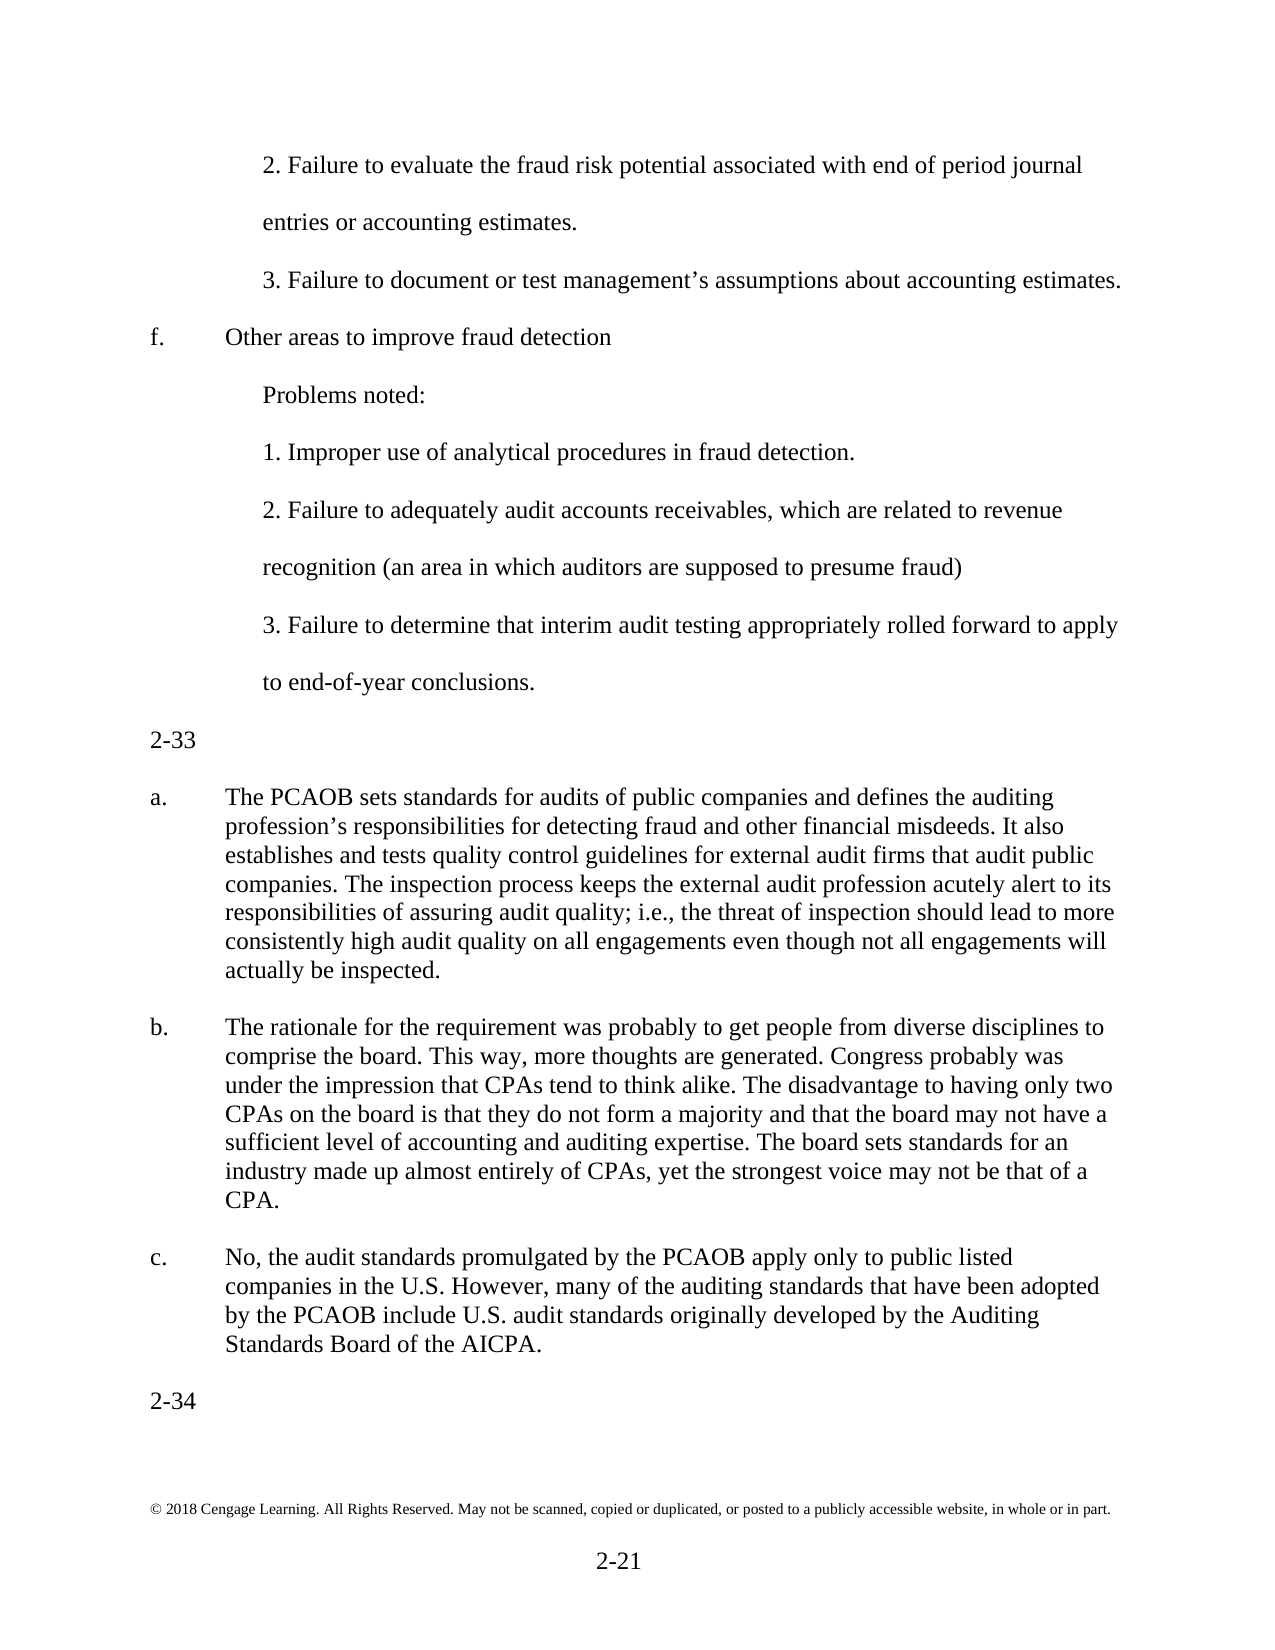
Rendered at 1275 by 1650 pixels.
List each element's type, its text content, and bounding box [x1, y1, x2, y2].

text 2-34 [150, 1386, 1125, 1415]
text f. Other areas to improve fraud detection [150, 322, 1125, 351]
text 1. Improper use of analytical procedures in fraud detection. [262, 437, 1125, 466]
text c. No, the audit standards promulgated by the PCAOB apply only to public listed companies in the U.S. However, many of the auditing standards that have been adopted by the PCAOB include U.S. audit standards originally developed by the Auditing Standards Board of the AICPA. [150, 1242, 1125, 1357]
text 3. Failure to determine that interim audit testing appropriately rolled forward to apply to end-of-year conclusions. [262, 610, 1125, 696]
text Problems noted: [262, 380, 1125, 409]
text 2. Failure to adequately audit accounts receivables, which are related to revenue recognition (an area in which auditors are supposed to presume fraud) [262, 495, 1125, 581]
text 2-33 [150, 725, 1125, 754]
text 3. Failure to document or test management’s assumptions about accounting estimates. [262, 265, 1125, 294]
text a. The PCAOB sets standards for audits of public companies and defines the auditing profession’s responsibilities for detecting fraud and other financial misdeeds. It also establishes and tests quality control guidelines for external audit firms that audit public companies. The inspection process keeps the external audit profession acutely alert to its responsibilities of assuring audit quality; i.e., the threat of inspection should lead to more consistently high audit quality on all engagements even though not all engagements will actually be inspected. [150, 782, 1125, 984]
text 2. Failure to evaluate the fraud risk potential associated with end of period journal entries or accounting estimates. [262, 150, 1125, 236]
text b. The rationale for the requirement was probably to get people from diverse disciplines to comprise the board. This way, more thoughts are generated. Congress probably was under the impression that CPAs tend to think alike. The disadvantage to having only two CPAs on the board is that they do not form a majority and that the board may not have a sufficient level of accounting and auditing expertise. The board sets standards for an industry made up almost entirely of CPAs, yet the strongest voice may not be that of a CPA. [150, 1012, 1125, 1214]
